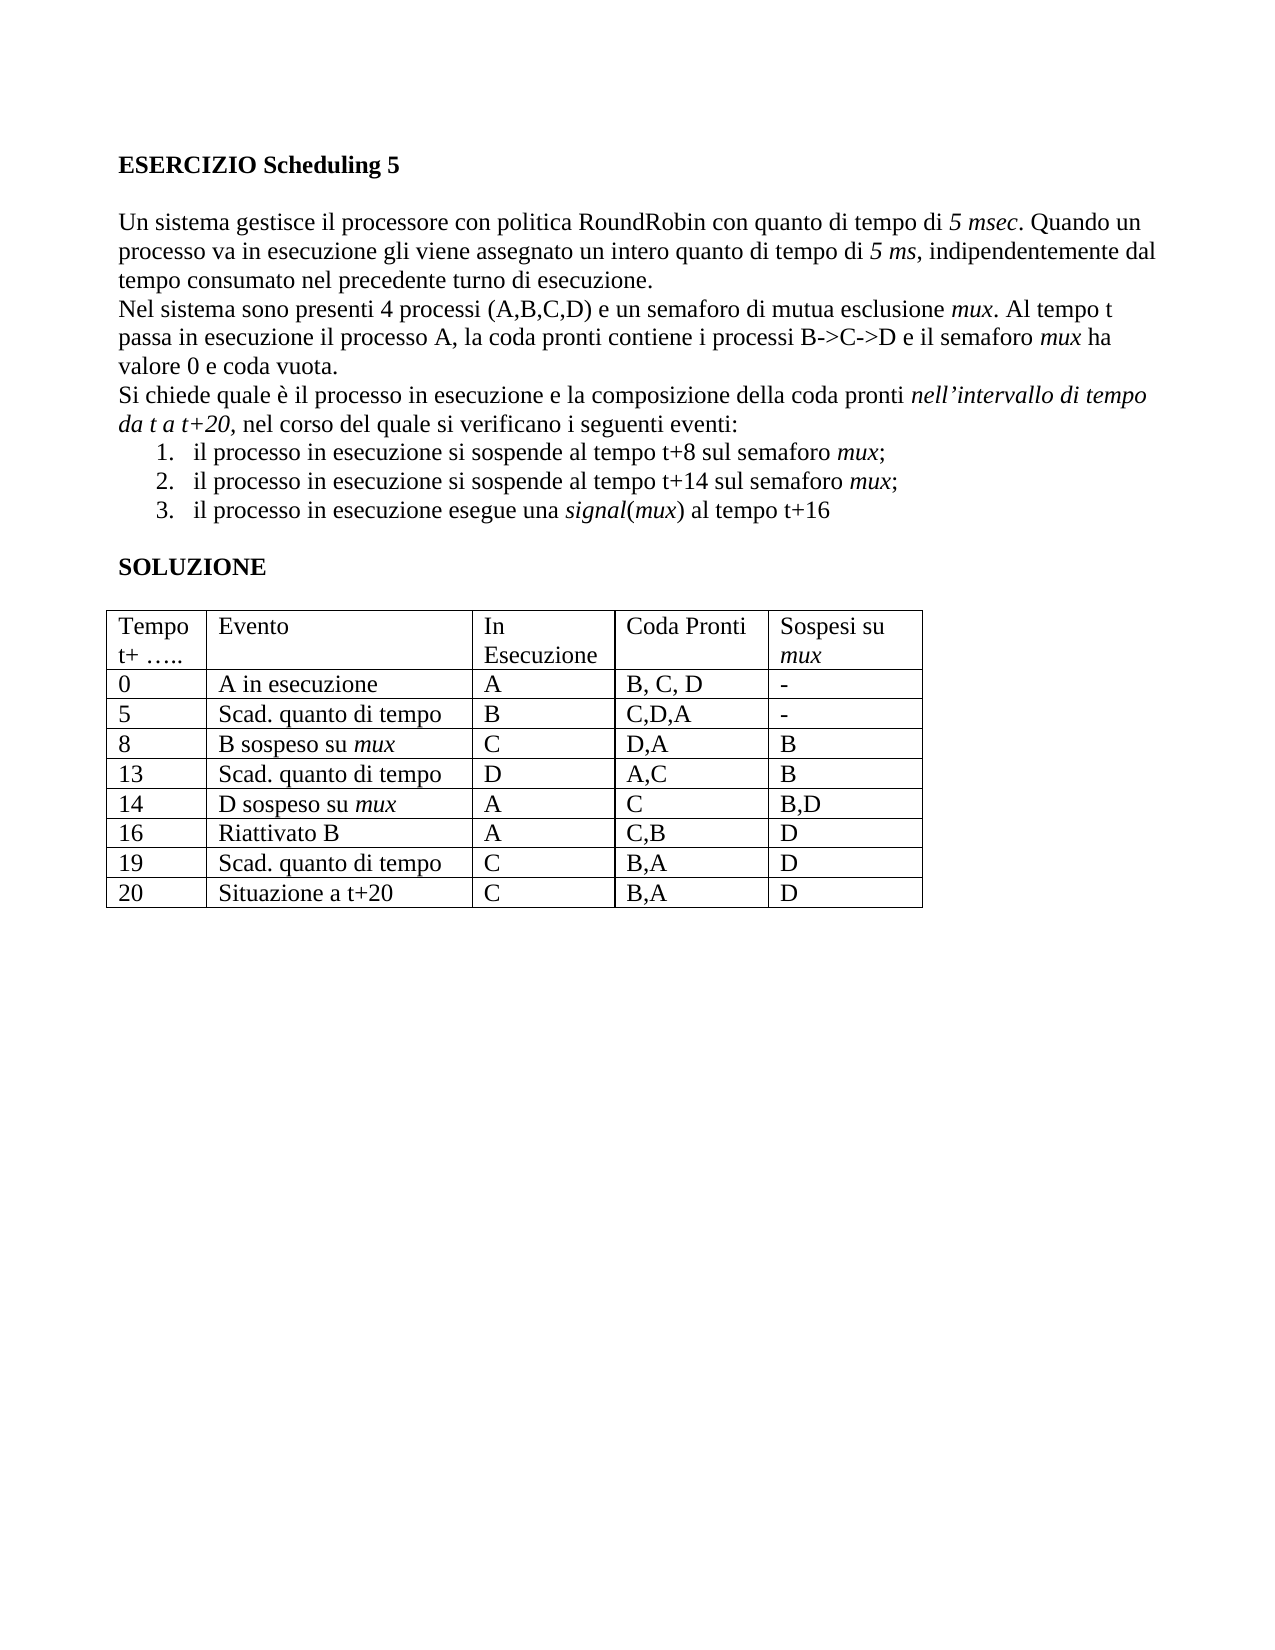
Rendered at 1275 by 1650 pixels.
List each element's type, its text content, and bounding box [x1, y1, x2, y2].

table_cell 20 [107, 878, 206, 907]
table_cell A [473, 789, 614, 817]
table_cell Situazione a t+20 [207, 878, 472, 907]
table_header In Esecuzione [473, 611, 614, 668]
text Nel sistema sono presenti 4 processi (A,B,C,D) e un semaforo di mutua esclusione mux. Al tempo t passa in esecuzione il processo A, la coda pronti contiene i processi B->C->D e il semaforo mux ha valore 0 e coda vuota. [118, 294, 1157, 380]
table_cell B [769, 759, 922, 788]
table_cell C [473, 878, 614, 907]
table_header Evento [207, 611, 472, 668]
table_cell A,C [616, 759, 768, 788]
list il processo in esecuzione esegue una signal(mux) al tempo t+16 [156, 495, 1157, 524]
table_cell D [769, 878, 922, 907]
table_cell B [769, 729, 922, 758]
table_cell Scad. quanto di tempo [207, 699, 472, 728]
text Si chiede quale è il processo in esecuzione e la composizione della coda pronti nell’intervallo di tempo da t a t+20, nel corso del quale si verificano i seguenti eventi: [118, 380, 1157, 437]
table_header Tempot+ ….. [107, 611, 206, 668]
table_cell 5 [107, 699, 206, 728]
table_cell A [473, 670, 614, 698]
table_cell 19 [107, 848, 206, 877]
table_cell Scad. quanto di tempo [207, 848, 472, 877]
table_cell C [473, 729, 614, 758]
table_cell 14 [107, 789, 206, 817]
table_cell C [473, 848, 614, 877]
table_cell C [616, 789, 768, 817]
table_cell D [769, 848, 922, 877]
table_cell B [473, 699, 614, 728]
text Un sistema gestisce il processore con politica RoundRobin con quanto di tempo di 5 msec. Quando un processo va in esecuzione gli viene assegnato un intero quanto di tempo di 5 ms, indipendentemente dal tempo consumato nel precedente turno di esecuzione. [118, 207, 1157, 294]
table_cell A [473, 819, 614, 847]
table_cell C,D,A [616, 699, 768, 728]
list il processo in esecuzione si sospende al tempo t+8 sul semaforo mux; [156, 437, 1157, 466]
table_cell 13 [107, 759, 206, 788]
table_cell B,D [769, 789, 922, 817]
table_cell A in esecuzione [207, 670, 472, 698]
subtitle SOLUZIONE [118, 552, 1157, 581]
table_cell B, C, D [616, 670, 768, 698]
table_cell D,A [616, 729, 768, 758]
table_cell D sospeso su mux [207, 789, 472, 817]
table_cell 0 [107, 670, 206, 698]
table_cell 8 [107, 729, 206, 758]
list il processo in esecuzione si sospende al tempo t+14 sul semaforo mux; [156, 466, 1157, 495]
table_cell C,B [616, 819, 768, 847]
table_cell 16 [107, 819, 206, 847]
table_cell B,A [616, 848, 768, 877]
table_cell - [769, 670, 922, 698]
table_header Coda Pronti [616, 611, 768, 668]
subtitle ESERCIZIO Scheduling 5 [118, 150, 1157, 179]
table_header Sospesi su mux [769, 611, 922, 668]
table_cell - [769, 699, 922, 728]
table_cell B sospeso su mux [207, 729, 472, 758]
table_cell B,A [616, 878, 768, 907]
table_cell D [473, 759, 614, 788]
table_cell Scad. quanto di tempo [207, 759, 472, 788]
table_cell Riattivato B [207, 819, 472, 847]
table_cell D [769, 819, 922, 847]
